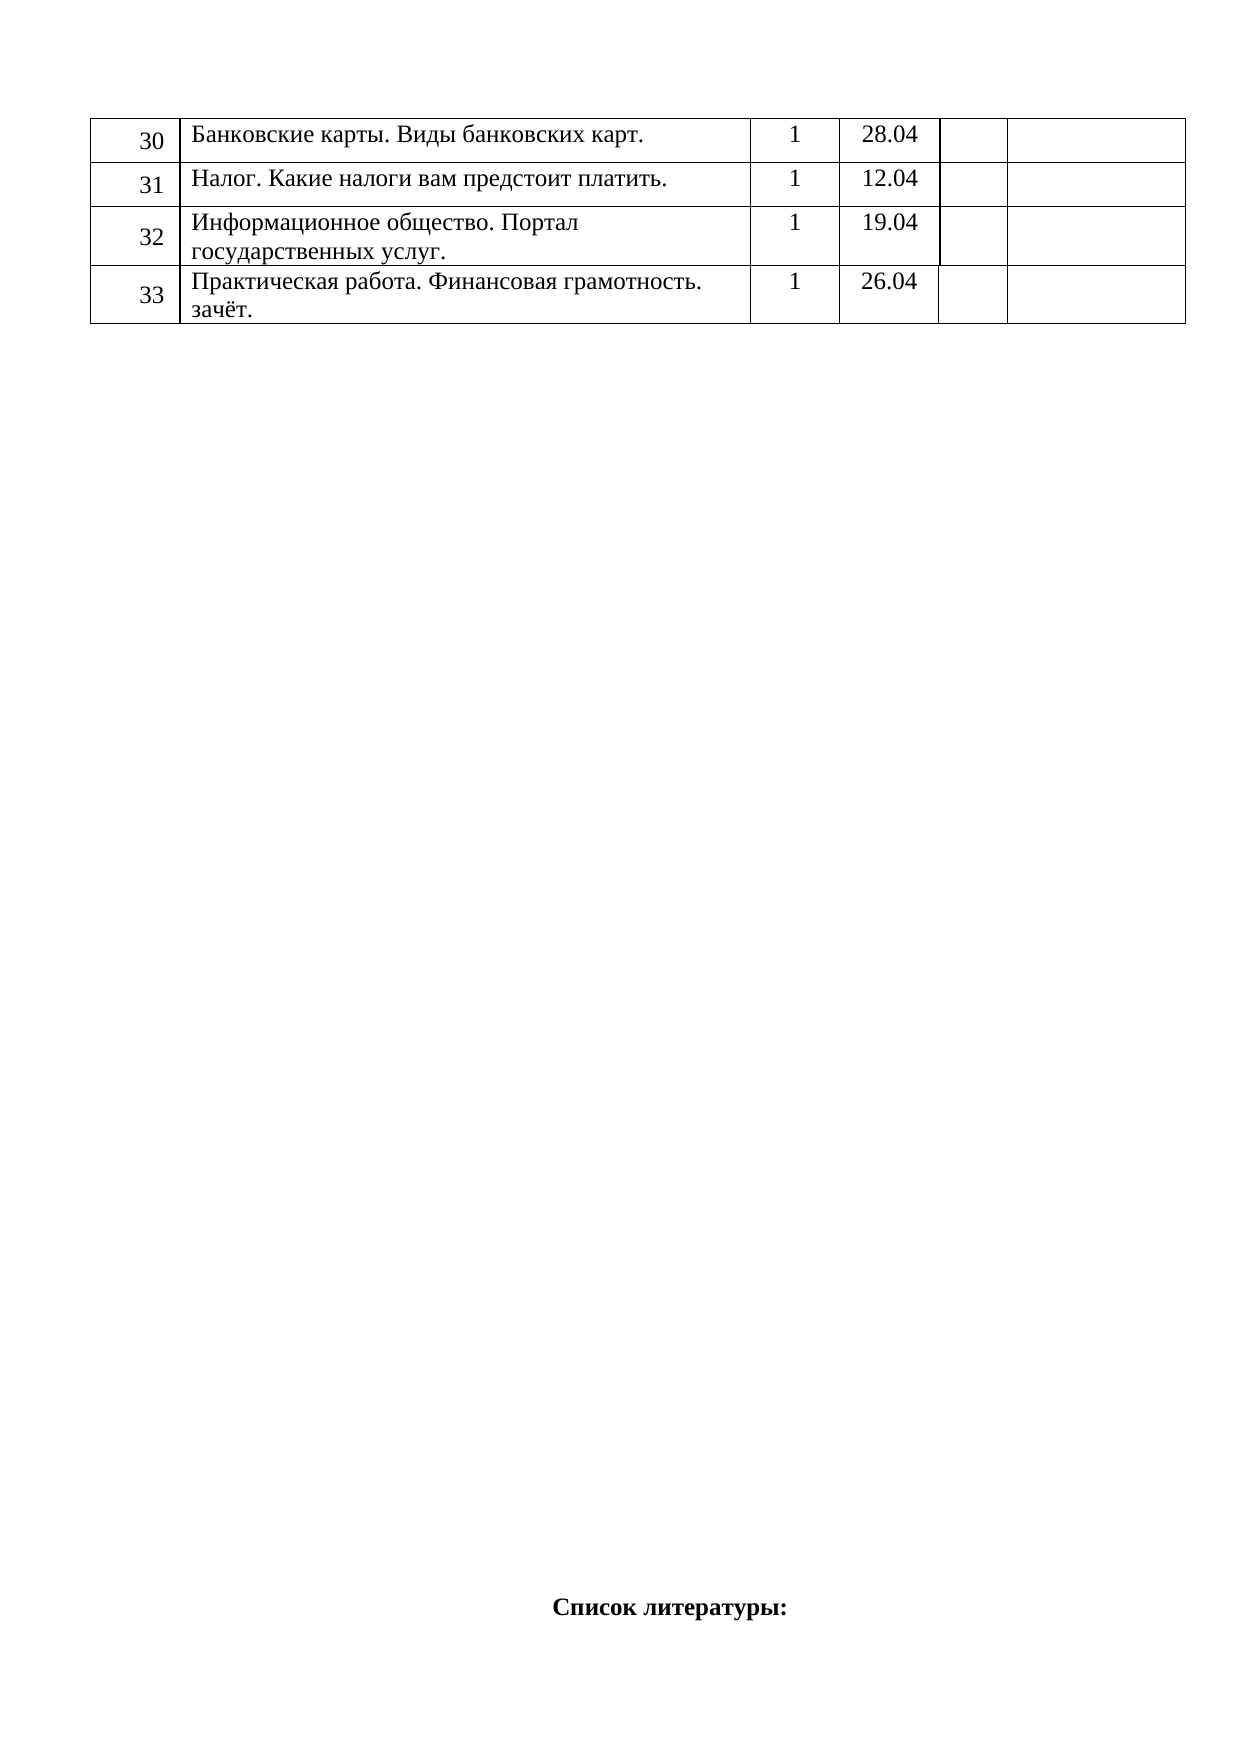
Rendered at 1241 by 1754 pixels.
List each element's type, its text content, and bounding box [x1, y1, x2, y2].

table_cell 30 [91, 119, 179, 162]
table_cell [941, 207, 1007, 265]
table_cell 33 [91, 266, 179, 323]
table_cell [1008, 119, 1185, 162]
table_cell 19.04 [840, 207, 939, 265]
table_cell 1 [751, 266, 839, 323]
table_cell [941, 163, 1007, 206]
table_cell [1008, 207, 1185, 265]
table_cell 12.04 [840, 163, 939, 206]
table_cell [1008, 163, 1185, 206]
table_cell 1 [751, 163, 839, 206]
table_cell 28.04 [840, 119, 939, 162]
table_cell 1 [751, 119, 839, 162]
table_cell [939, 266, 1007, 323]
table_cell [1008, 266, 1185, 323]
table_cell [941, 119, 1007, 162]
table_cell Налог. Какие налоги вам предстоит платить. [181, 163, 750, 206]
table_cell Практическая работа. Финансовая грамотность. зачёт. [181, 266, 750, 323]
table_cell Банковские карты. Виды банковских карт. [181, 119, 750, 162]
table_cell Информационное общество. Портал государственных услуг. [181, 207, 750, 265]
table_cell 26.04 [840, 266, 938, 323]
text Список литературы: [177, 1592, 1162, 1621]
table_cell 32 [91, 207, 179, 265]
table_cell 31 [91, 163, 179, 206]
table_cell 1 [751, 207, 839, 265]
